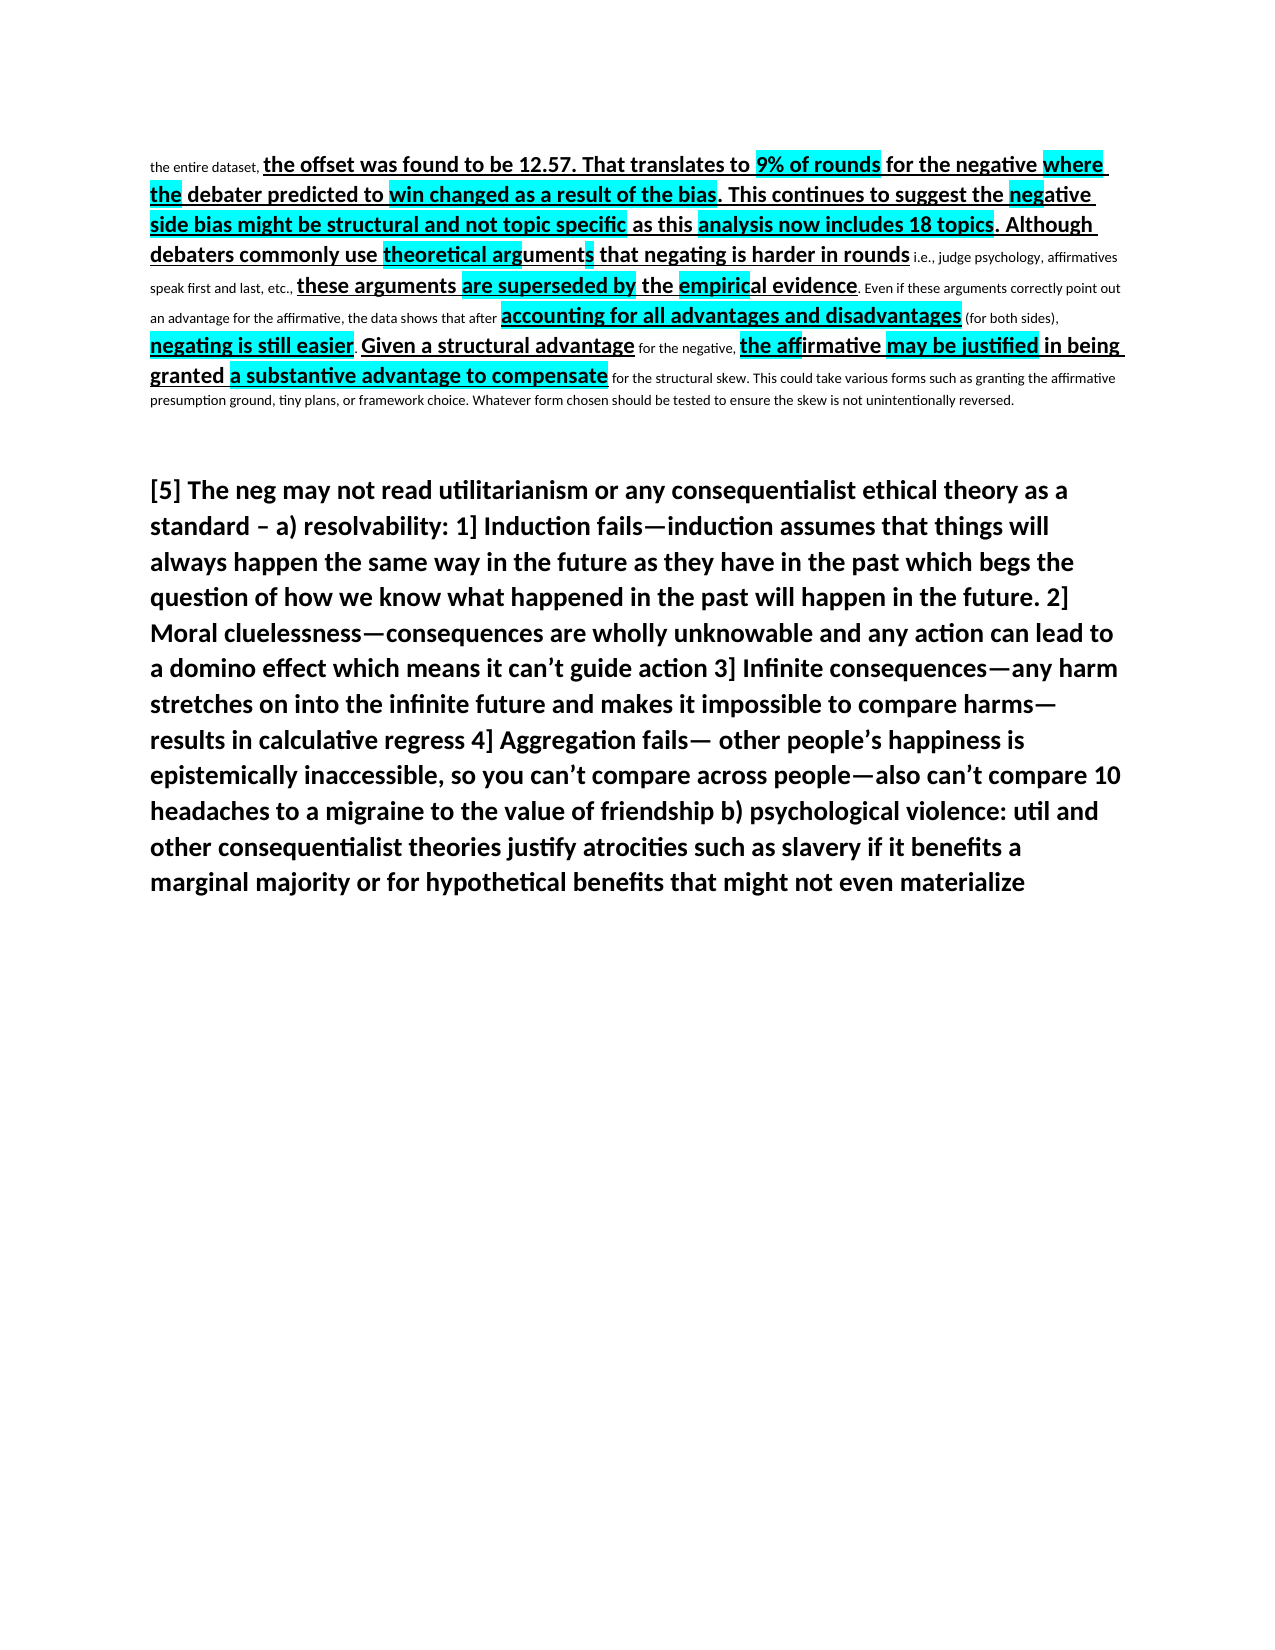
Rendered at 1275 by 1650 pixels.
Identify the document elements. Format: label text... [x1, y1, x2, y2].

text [150, 150, 1125, 409]
subtitle [5] The neg may not read utilitarianism or any consequentialist ethical theory as a standard – a) resolvability: 1] Induction fails—induction assumes that things will always happen the same way in the future as they have in the past which begs the question of how we know what happened in the past will happen in the future. 2] Moral cluelessness—consequences are wholly unknowable and any action can lead to a domino effect which means it can’t guide action 3] Infinite consequences—any harm stretches on into the infinite future and makes it impossible to compare harms—results in calculative regress 4] Aggregation fails— other people’s happiness is epistemically inaccessible, so you can’t compare across people—also can’t compare 10 headaches to a migraine to the value of friendship b) psychological violence: util and other consequentialist theories justify atrocities such as slavery if it benefits a marginal majority or for hypothetical benefits that might not even materialize [150, 473, 1125, 898]
